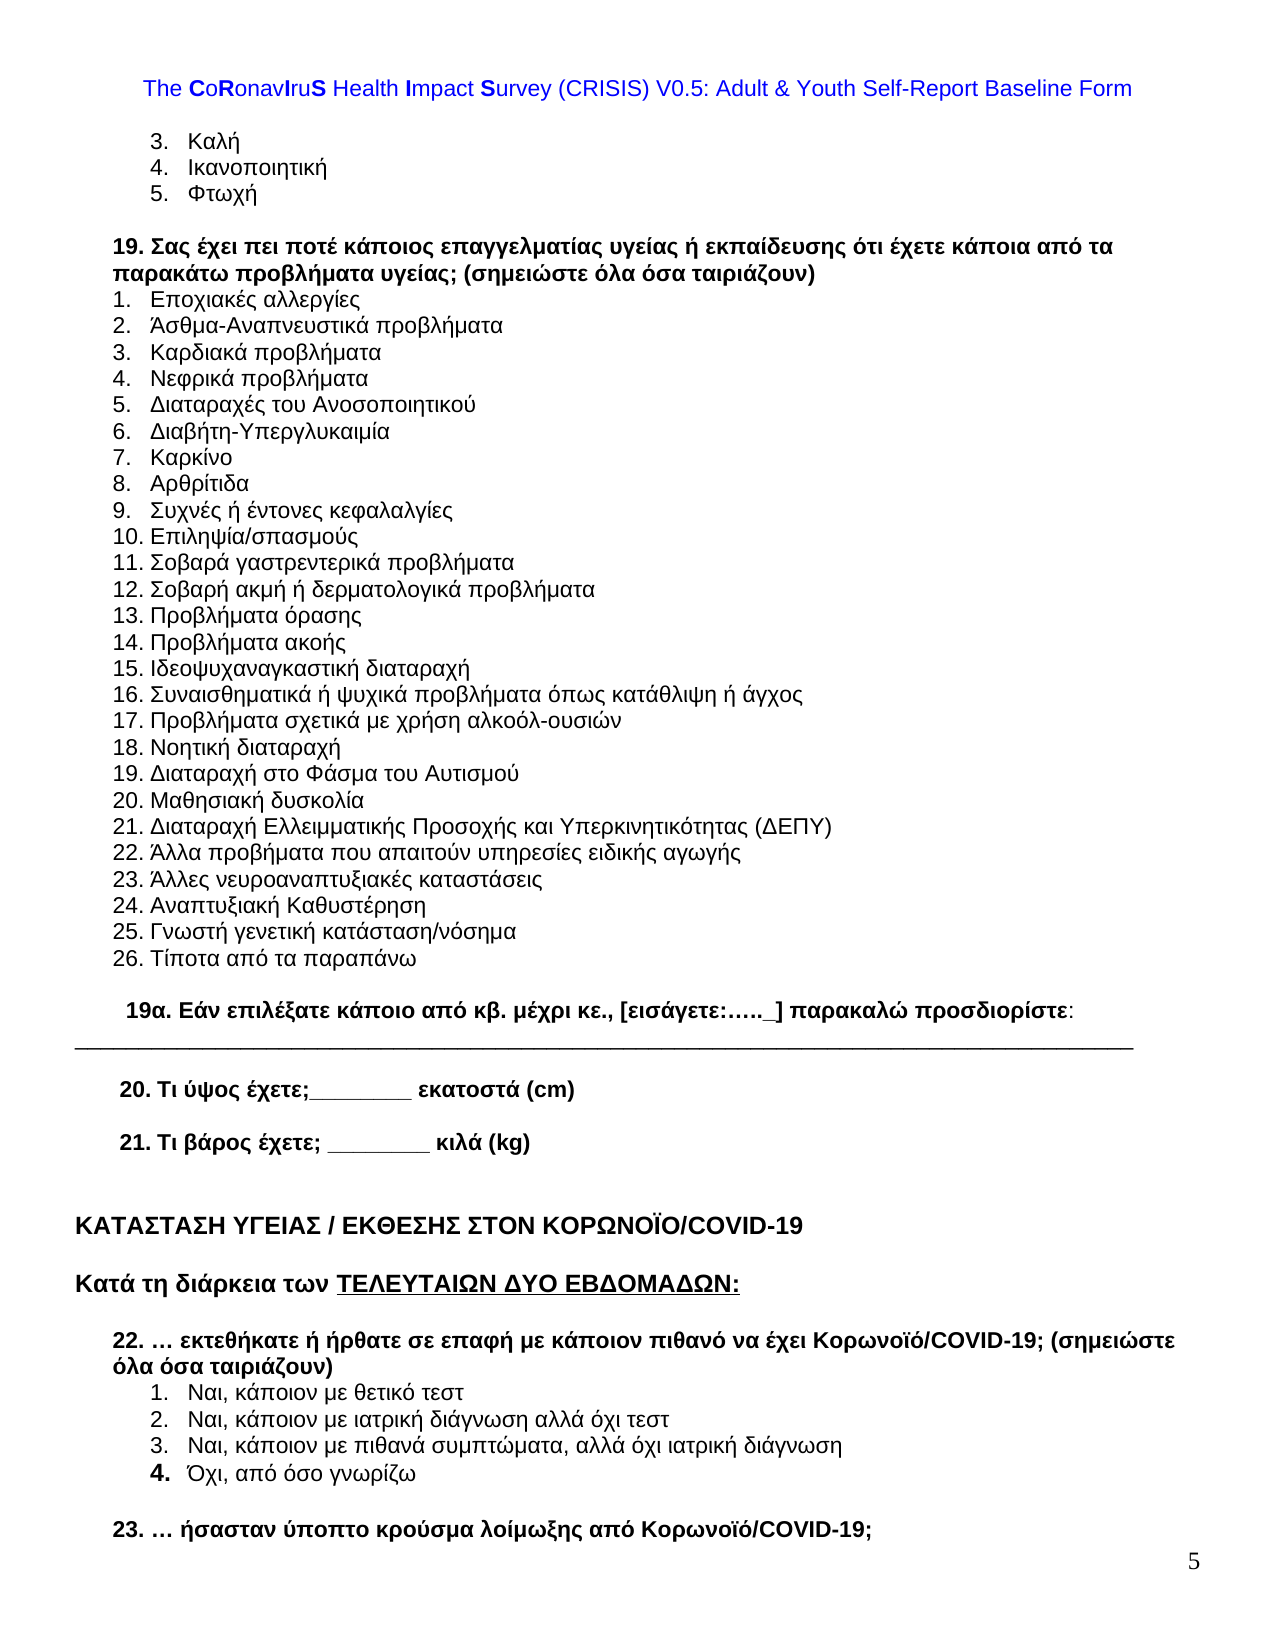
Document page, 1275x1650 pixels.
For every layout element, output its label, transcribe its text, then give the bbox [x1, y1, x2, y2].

list Προβλήματα ακοής [112, 628, 1200, 655]
list Προβλήματα όρασης [112, 602, 1200, 628]
list Νεφρικά προβλήματα [112, 365, 1200, 391]
list Γνωστή γενετική κατάσταση/νόσημα [112, 918, 1200, 945]
list Διαβήτη-Υπεργλυκαιμία [112, 418, 1200, 444]
list Φτωχή [150, 180, 1200, 207]
list Ιδεοψυχαναγκαστική διαταραχή [112, 655, 1200, 681]
list Διαταραχές του Ανοσοποιητικού [112, 391, 1200, 418]
list Καλή [150, 128, 1200, 154]
list Τίποτα από τα παραπάνω [112, 945, 1200, 971]
text ___________________________________________________________________________________ [75, 1024, 1200, 1050]
list Τι βάρος έχετε; ________ κιλά (kg) [119, 1129, 1200, 1156]
list Σοβαρή ακμή ή δερματολογικά προβλήματα [112, 576, 1200, 602]
list Τι ύψος έχετε;________ εκατοστά (cm) [119, 1076, 1200, 1103]
list Άλλες νευροαναπτυξιακές καταστάσεις [112, 866, 1200, 892]
text 23. … ήσασταν ύποπτο κρούσμα λοίμωξης από Κορωνοϊό/COVID-19; [112, 1516, 1200, 1542]
list Καρκίνο [112, 444, 1200, 470]
list Συχνές ή έντονες κεφαλαλγίες [112, 497, 1200, 523]
list Ναι, κάποιον με πιθανά συμπτώματα, αλλά όχι ιατρική διάγνωση [150, 1432, 1200, 1458]
list Εποχιακές αλλεργίες [112, 286, 1200, 312]
list Καρδιακά προβλήματα [112, 338, 1200, 365]
text 19. Σας έχει πει ποτέ κάποιος επαγγελματίας υγείας ή εκπαίδευσης ότι έχετε κάποια από τα παρακάτω προβλήματα υγείας; (σημειώστε όλα όσα ταιριάζουν) [112, 233, 1200, 286]
list Διαταραχή στο Φάσμα του Αυτισμού [112, 760, 1200, 787]
list Προβλήματα σχετικά με χρήση αλκοόλ-ουσιών [112, 707, 1200, 734]
list Σοβαρά γαστρεντερικά προβλήματα [112, 549, 1200, 576]
list Αρθρίτιδα [112, 470, 1200, 497]
list Ναι, κάποιον με θετικό τεστ [150, 1379, 1200, 1406]
list Διαταραχή Ελλειμματικής Προσοχής και Υπερκινητικότητας (ΔΕΠΥ) [112, 813, 1200, 839]
list Άσθμα-Αναπνευστικά προβλήματα [112, 312, 1200, 338]
list Νοητική διαταραχή [112, 734, 1200, 760]
list Επιληψία/σπασμούς [112, 523, 1200, 549]
list Συναισθηματικά ή ψυχικά προβλήματα όπως κατάθλιψη ή άγχος [112, 681, 1200, 707]
list Αναπτυξιακή Καθυστέρηση [112, 892, 1200, 918]
text Κατά τη διάρκεια των ΤΕΛΕΥΤΑΙΩΝ ΔΥΟ ΕΒΔΟΜΑΔΩΝ: [75, 1269, 1200, 1297]
text 19α. Εάν επιλέξατε κάποιο από κβ. μέχρι κε., [εισάγετε:….._] παρακαλώ προσδιορίστε: [75, 997, 1200, 1024]
list Ικανοποιητική [150, 154, 1200, 180]
list Μαθησιακή δυσκολία [112, 787, 1200, 813]
list Άλλα προβήματα που απαιτούν υπηρεσίες ειδικής αγωγής [112, 839, 1200, 866]
list Ναι, κάποιον με ιατρική διάγνωση αλλά όχι τεστ [150, 1406, 1200, 1432]
text 22. … εκτεθήκατε ή ήρθατε σε επαφή με κάποιον πιθανό να έχει Κορωνοϊό/COVID-19; (σημειώστε όλα όσα ταιριάζουν) [333, 1327, 1200, 1379]
list Όχι, από όσο γνωρίζω [150, 1458, 1200, 1487]
text ΚΑΤΑΣΤΑΣΗ ΥΓΕΙΑΣ / ΕΚΘΕΣΗΣ ΣΤΟΝ ΚΟΡΩΝΟΪΟ/COVID-19 [75, 1211, 1200, 1239]
